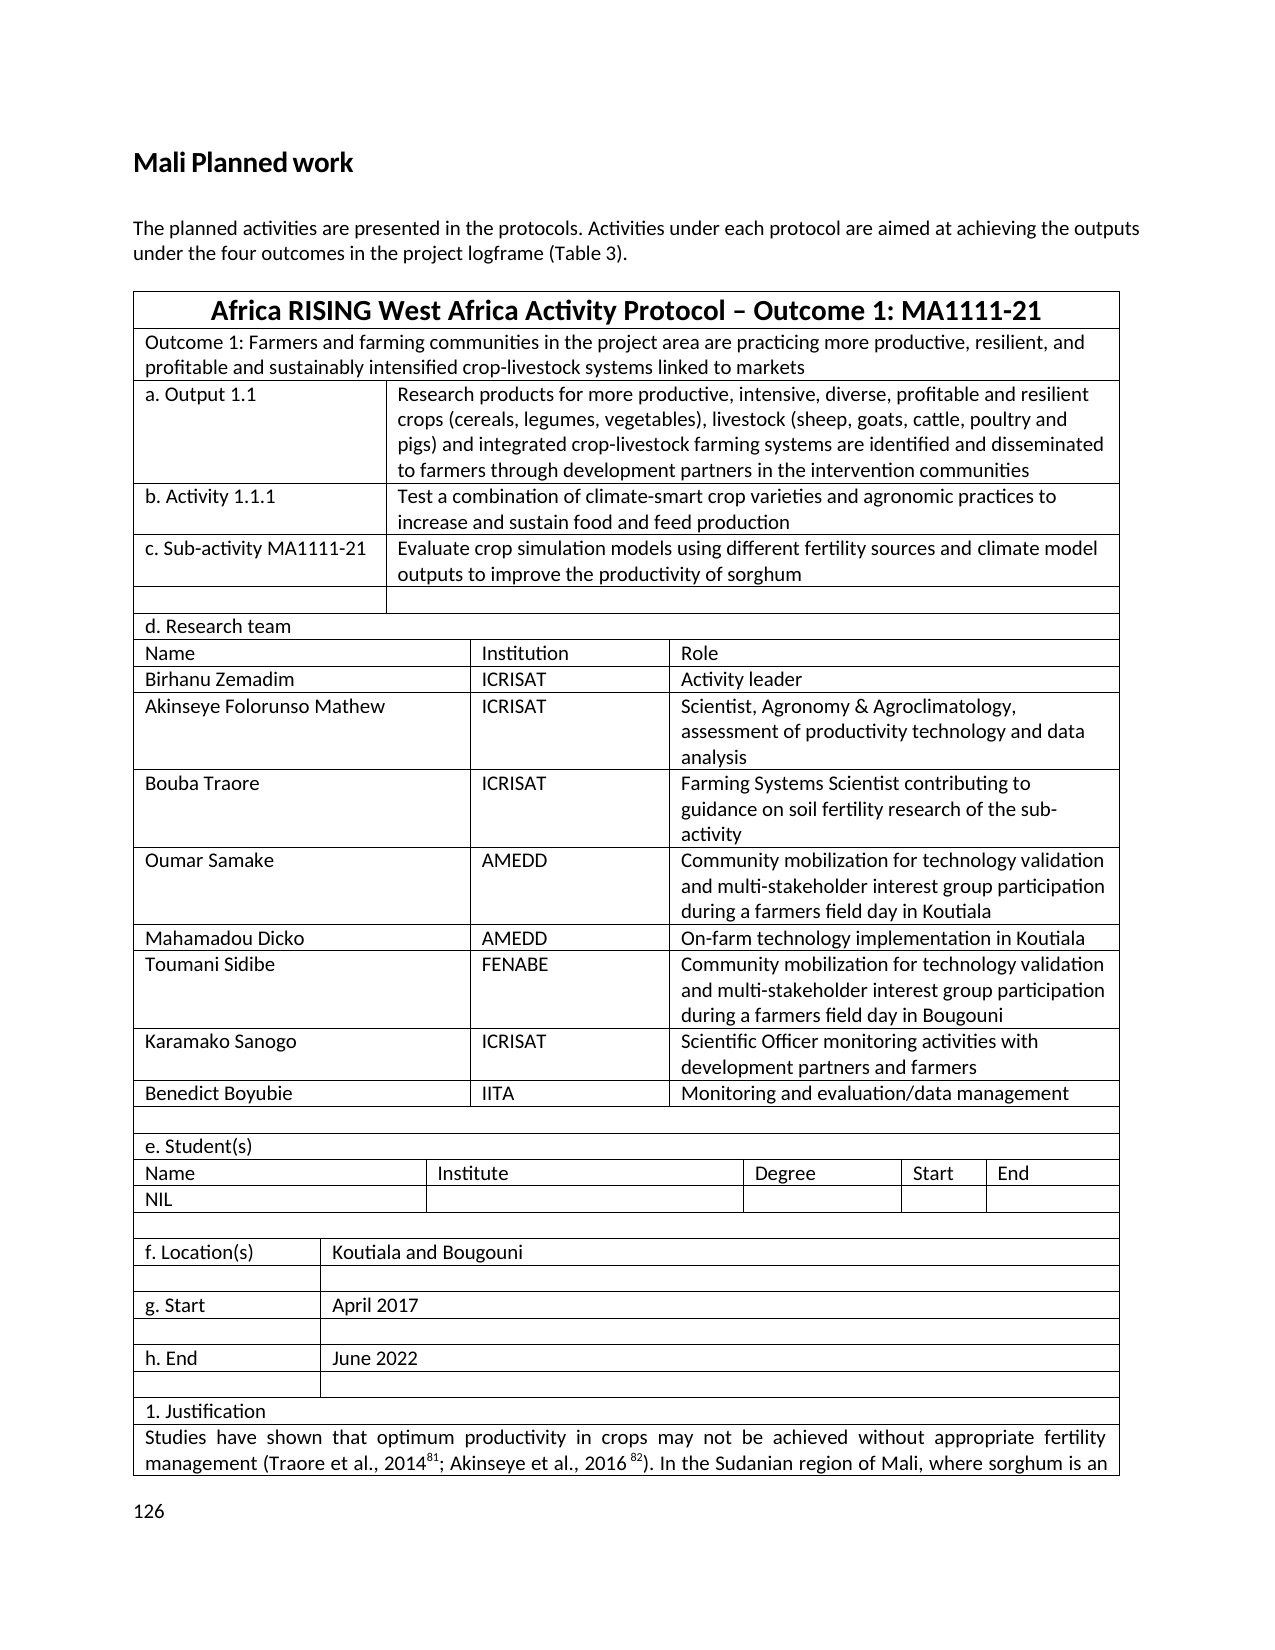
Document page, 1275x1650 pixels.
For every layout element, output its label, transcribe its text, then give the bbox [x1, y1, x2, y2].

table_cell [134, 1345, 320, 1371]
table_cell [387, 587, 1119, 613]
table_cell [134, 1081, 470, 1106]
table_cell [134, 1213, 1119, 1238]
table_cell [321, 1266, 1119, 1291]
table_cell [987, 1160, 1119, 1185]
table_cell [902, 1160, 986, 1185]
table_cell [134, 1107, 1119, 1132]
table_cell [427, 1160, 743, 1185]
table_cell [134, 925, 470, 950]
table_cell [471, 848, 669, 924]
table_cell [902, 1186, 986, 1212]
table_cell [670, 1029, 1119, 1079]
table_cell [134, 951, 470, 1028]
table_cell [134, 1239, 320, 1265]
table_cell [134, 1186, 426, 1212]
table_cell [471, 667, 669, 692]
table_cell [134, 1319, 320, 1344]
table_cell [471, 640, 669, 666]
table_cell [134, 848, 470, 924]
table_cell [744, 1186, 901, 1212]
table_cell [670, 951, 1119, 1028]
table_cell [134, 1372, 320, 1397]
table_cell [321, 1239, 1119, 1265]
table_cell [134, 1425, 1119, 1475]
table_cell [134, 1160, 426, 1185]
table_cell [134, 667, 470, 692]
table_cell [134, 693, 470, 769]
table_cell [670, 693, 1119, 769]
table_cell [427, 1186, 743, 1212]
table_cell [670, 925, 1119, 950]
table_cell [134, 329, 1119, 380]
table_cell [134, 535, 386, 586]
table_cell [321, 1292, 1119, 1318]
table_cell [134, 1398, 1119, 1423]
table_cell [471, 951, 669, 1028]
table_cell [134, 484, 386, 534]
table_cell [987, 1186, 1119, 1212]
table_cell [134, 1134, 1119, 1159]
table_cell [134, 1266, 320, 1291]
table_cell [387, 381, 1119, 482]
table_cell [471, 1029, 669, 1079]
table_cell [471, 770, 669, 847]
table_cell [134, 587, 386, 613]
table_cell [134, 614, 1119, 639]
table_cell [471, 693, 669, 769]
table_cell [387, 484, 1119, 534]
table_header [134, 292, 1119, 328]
text The planned activities are presented in the protocols. Activities under each protocol are aimed at achieving the outputs under the four outcomes in the project logframe (Table 3). [133, 215, 1172, 266]
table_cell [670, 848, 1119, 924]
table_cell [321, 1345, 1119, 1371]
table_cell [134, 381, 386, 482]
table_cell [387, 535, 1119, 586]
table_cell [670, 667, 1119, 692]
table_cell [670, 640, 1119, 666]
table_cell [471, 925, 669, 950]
subtitle Mali Planned work [133, 144, 1172, 179]
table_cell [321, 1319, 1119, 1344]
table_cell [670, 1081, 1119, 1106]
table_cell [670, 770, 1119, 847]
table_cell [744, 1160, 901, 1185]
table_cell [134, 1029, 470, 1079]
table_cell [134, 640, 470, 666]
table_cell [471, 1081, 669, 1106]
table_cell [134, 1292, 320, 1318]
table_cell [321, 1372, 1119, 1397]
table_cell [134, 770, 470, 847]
